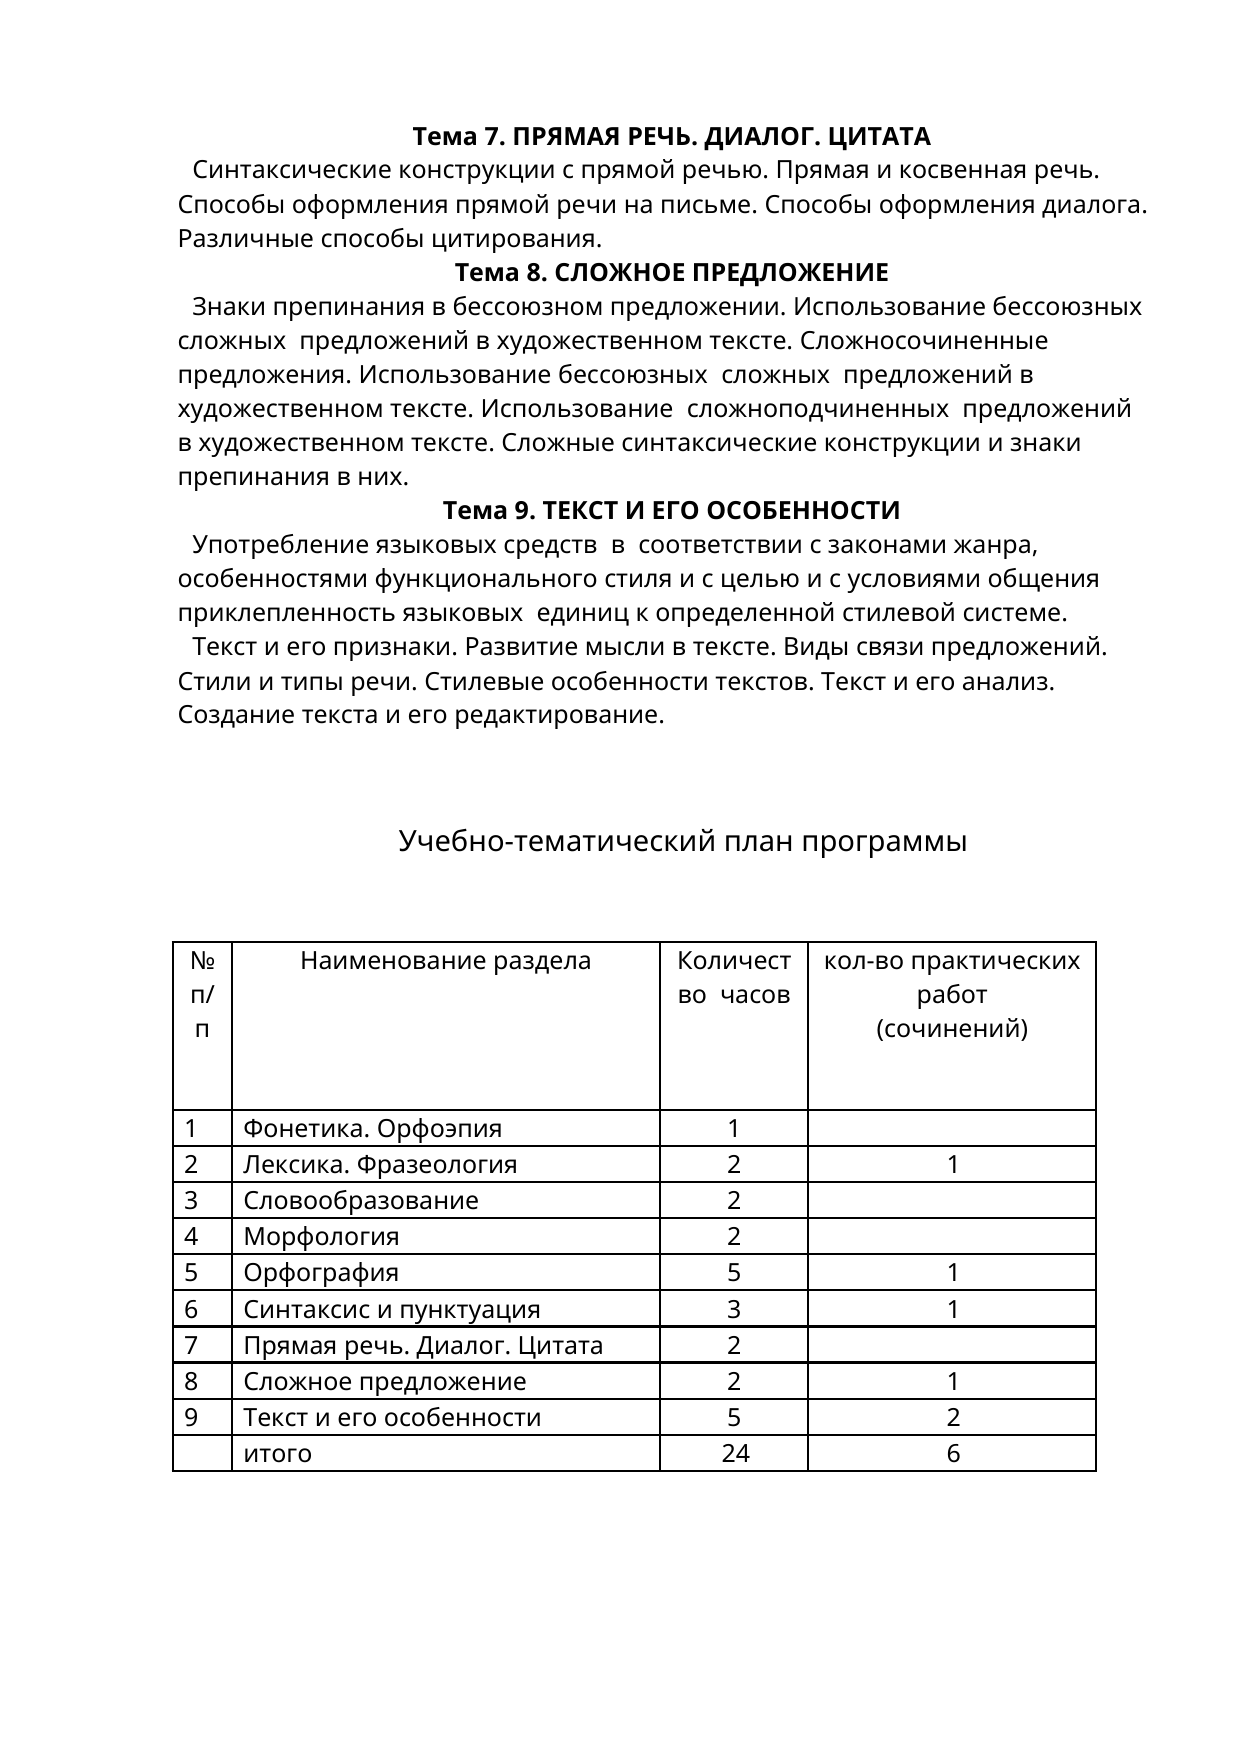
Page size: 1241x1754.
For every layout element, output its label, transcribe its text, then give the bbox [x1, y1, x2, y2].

table_cell Синтаксис и пунктуация [233, 1291, 659, 1325]
table_cell Текст и его особенности [233, 1400, 659, 1434]
table_cell 9 [174, 1400, 231, 1434]
table_cell 5 [661, 1255, 807, 1289]
table_cell [809, 1219, 1095, 1253]
table_cell 4 [174, 1219, 231, 1253]
table_cell [174, 1436, 231, 1470]
table_cell 5 [174, 1255, 231, 1289]
table_cell 2 [809, 1400, 1095, 1434]
table_cell итого [233, 1436, 659, 1470]
table_header кол-во практических работ (сочинений) [809, 943, 1095, 1108]
table_cell 1 [809, 1255, 1095, 1289]
table_cell 2 [661, 1219, 807, 1253]
text Употребление языковых средств в соответствии с законами жанра, особенностями функционального стиля и с целью и с условиями общения приклепленность языковых единиц к определенной стилевой системе. [177, 527, 1152, 629]
table_cell 2 [661, 1364, 807, 1398]
table_cell 3 [174, 1183, 231, 1217]
table_cell 6 [809, 1436, 1095, 1470]
table_cell 8 [174, 1364, 231, 1398]
table_cell 1 [174, 1111, 231, 1144]
text Знаки препинания в бессоюзном предложении. Использование бессоюзных сложных предложений в художественном тексте. Сложносочиненные предложения. Использование бессоюзных сложных предложений в художественном тексте. Использование сложноподчиненных предложений в художественном тексте. Сложные синтаксические конструкции и знаки препинания в них. [177, 288, 1152, 493]
table_cell Морфология [233, 1219, 659, 1253]
table_cell 3 [661, 1291, 807, 1325]
table_header Наименование раздела [233, 943, 659, 1108]
table_cell [809, 1328, 1095, 1361]
table_header Количество часов [661, 943, 807, 1108]
table_cell Сложное предложение [233, 1364, 659, 1398]
table_cell 1 [809, 1364, 1095, 1398]
table_cell 1 [809, 1291, 1095, 1325]
table_cell 2 [661, 1328, 807, 1361]
table_cell Фонетика. Орфоэпия [233, 1111, 659, 1144]
text Синтаксические конструкции с прямой речью. Прямая и косвенная речь. Способы оформления прямой речи на письме. Способы оформления диалога. Различные способы цитирования. [177, 152, 1152, 254]
table_cell 6 [174, 1291, 231, 1325]
table_cell Прямая речь. Диалог. Цитата [233, 1328, 659, 1361]
table_cell 5 [661, 1400, 807, 1434]
table_cell Лексика. Фразеология [233, 1147, 659, 1181]
table_cell 1 [809, 1147, 1095, 1181]
text Текст и его признаки. Развитие мысли в тексте. Виды связи предложений. Стили и типы речи. Стилевые особенности текстов. Текст и его анализ. Создание текста и его редактирование. [177, 629, 1152, 731]
table_cell 2 [661, 1147, 807, 1181]
table_cell 1 [661, 1111, 807, 1144]
table_cell Словообразование [233, 1183, 659, 1217]
table_cell Орфография [233, 1255, 659, 1289]
table_cell 7 [174, 1328, 231, 1361]
table_cell 2 [661, 1183, 807, 1217]
table_cell 2 [174, 1147, 231, 1181]
text Тема 8. СЛОЖНОЕ ПРЕДЛОЖЕНИЕ [177, 254, 1152, 288]
table_header № п/п [174, 943, 231, 1108]
text Учебно-тематический план программы [215, 820, 1152, 860]
text Тема 9. ТЕКСТ И ЕГО ОСОБЕННОСТИ [177, 493, 1152, 527]
table_cell 24 [661, 1436, 807, 1470]
table_cell [809, 1183, 1095, 1217]
text Тема 7. ПРЯМАЯ РЕЧЬ. ДИАЛОГ. ЦИТАТА [177, 118, 1152, 152]
table_cell [809, 1111, 1095, 1144]
